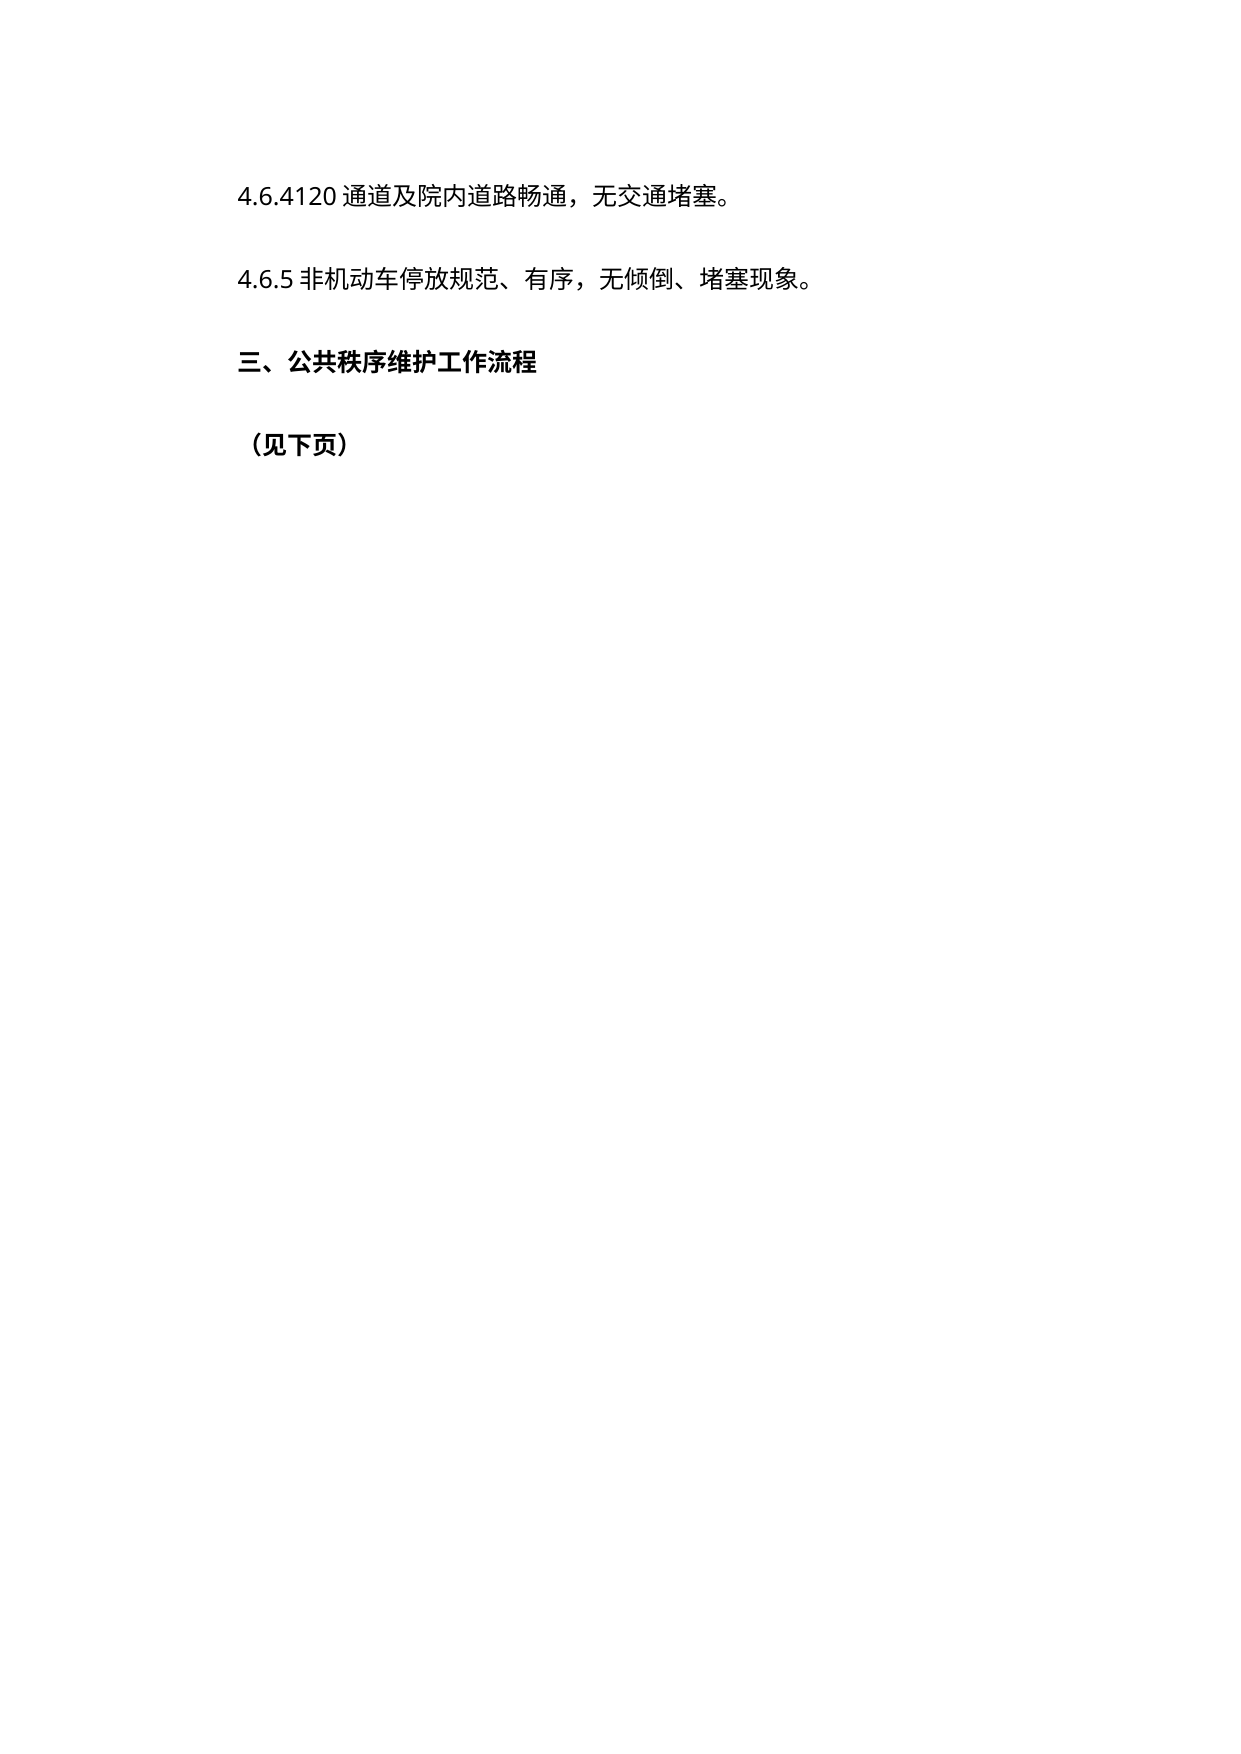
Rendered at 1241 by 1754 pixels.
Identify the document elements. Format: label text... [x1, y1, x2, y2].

text （见下页） [238, 411, 1053, 476]
list 三、公共秩序维护工作流程 [238, 328, 1053, 393]
text 4.6.4120通道及院内道路畅通，无交通堵塞。 [187, 162, 1053, 227]
text 4.6.5非机动车停放规范、有序，无倾倒、堵塞现象。 [187, 245, 1053, 310]
